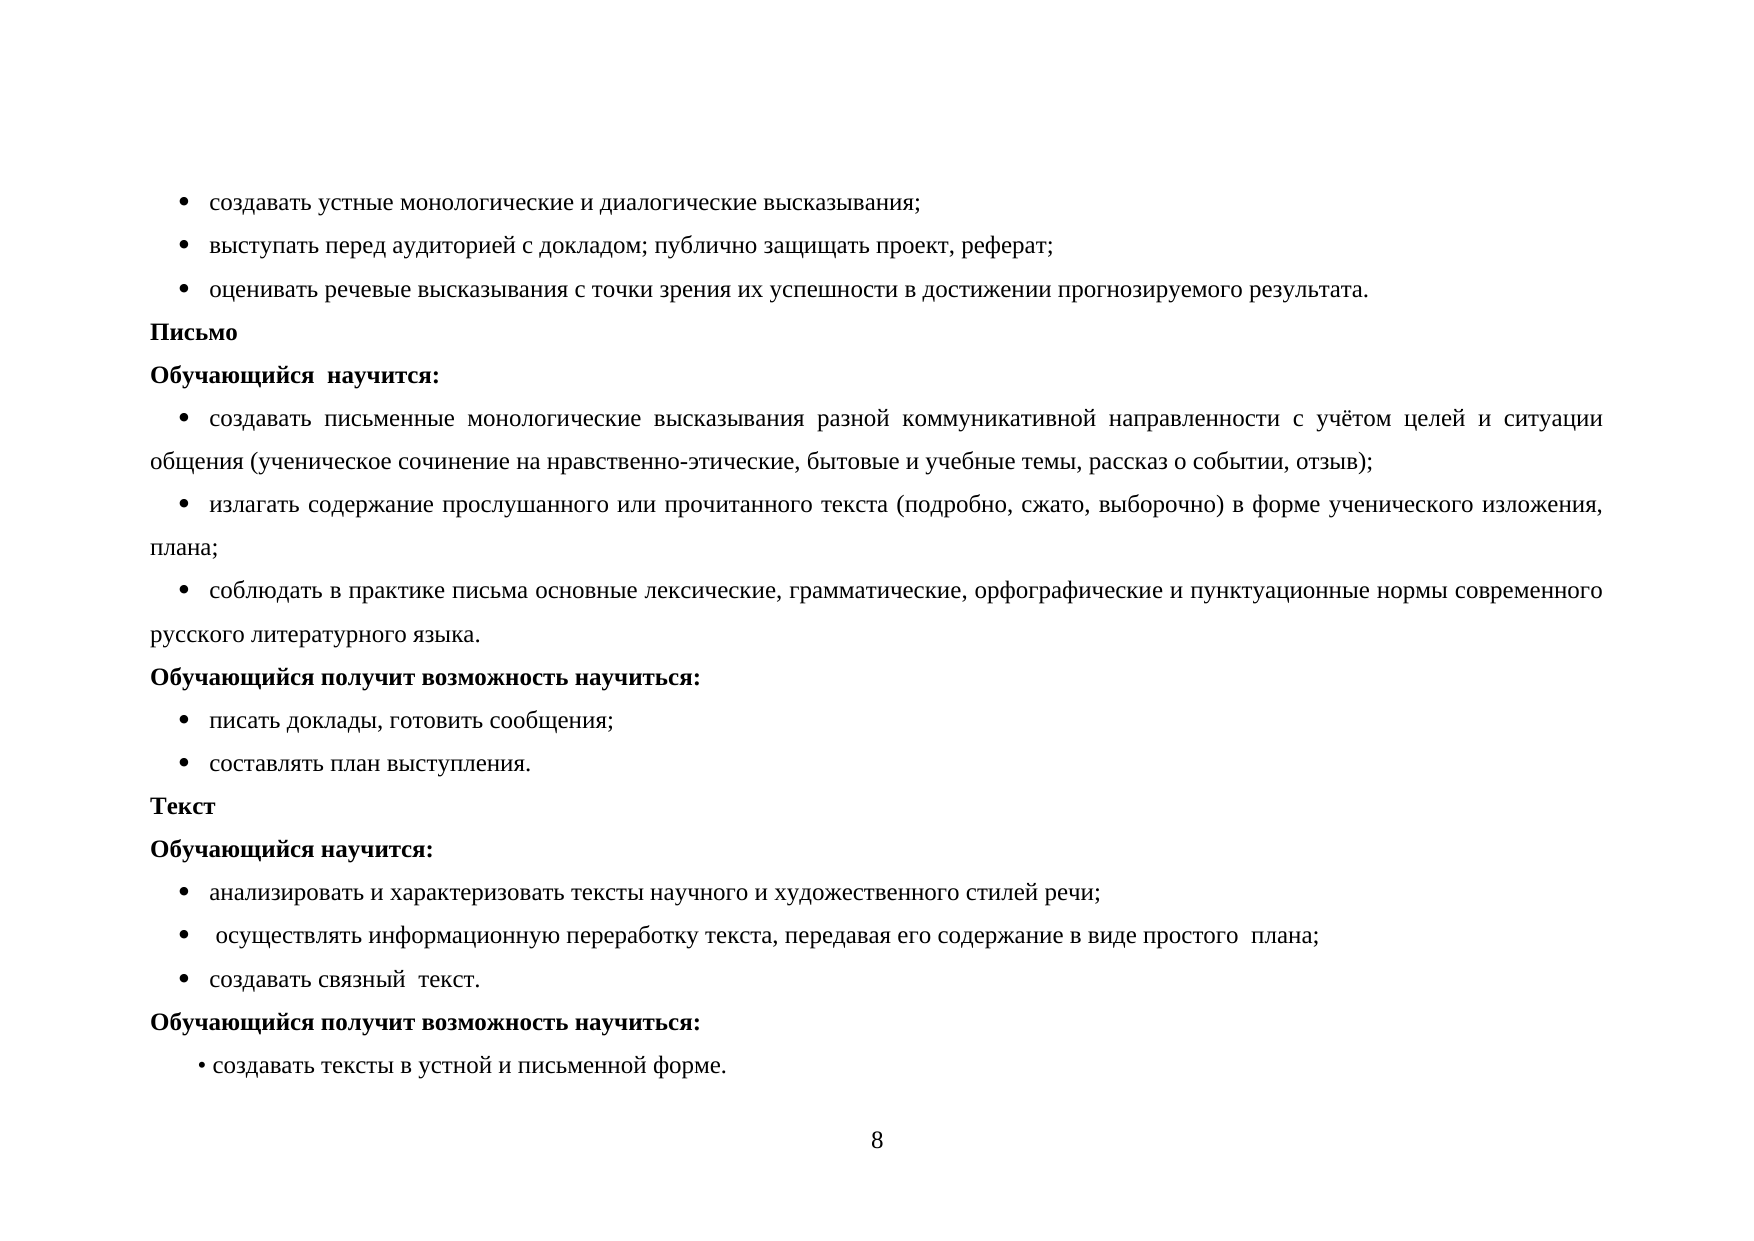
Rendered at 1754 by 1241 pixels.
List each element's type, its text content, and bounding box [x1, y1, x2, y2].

list писать доклады, готовить сообщения; [150, 705, 1604, 734]
list создавать устные монологические и диалогические высказывания; [150, 187, 1604, 216]
list выступать перед аудиторией с докладом; публично защищать проект, реферат; [150, 231, 1604, 259]
text • создавать тексты в устной и письменной форме. [150, 1050, 1604, 1079]
text Обучающийся получит возможность научиться: [150, 1007, 1604, 1036]
list составлять план выступления. [150, 748, 1604, 777]
list анализировать и характеризовать тексты научного и художественного стилей речи; [150, 877, 1604, 906]
text Текст [150, 791, 1604, 820]
list оценивать речевые высказывания с точки зрения их успешности в достижении прогнозируемого результата. [150, 274, 1604, 302]
list создавать связный текст. [150, 964, 1604, 992]
list создавать письменные монологические высказывания разной коммуникативной направленности с учётом целей и ситуации общения (ученическое сочинение на нравственно-этические, бытовые и учебные темы, рассказ о событии, отзыв); [150, 403, 1604, 475]
list излагать содержание прослушанного или прочитанного текста (подробно, сжато, выборочно) в форме ученического изложения, плана; [150, 489, 1604, 561]
text Обучающийся научится: [150, 834, 1604, 863]
text Письмо [150, 317, 1604, 346]
list осуществлять информационную переработку текста, передавая его содержание в виде простого плана; [150, 921, 1604, 949]
text Обучающийся научится: [150, 360, 1604, 389]
list соблюдать в практике письма основные лексические, грамматические, орфографические и пунктуационные нормы современного русского литературного языка. [150, 576, 1604, 647]
text Обучающийся получит возможность научиться: [150, 662, 1604, 691]
